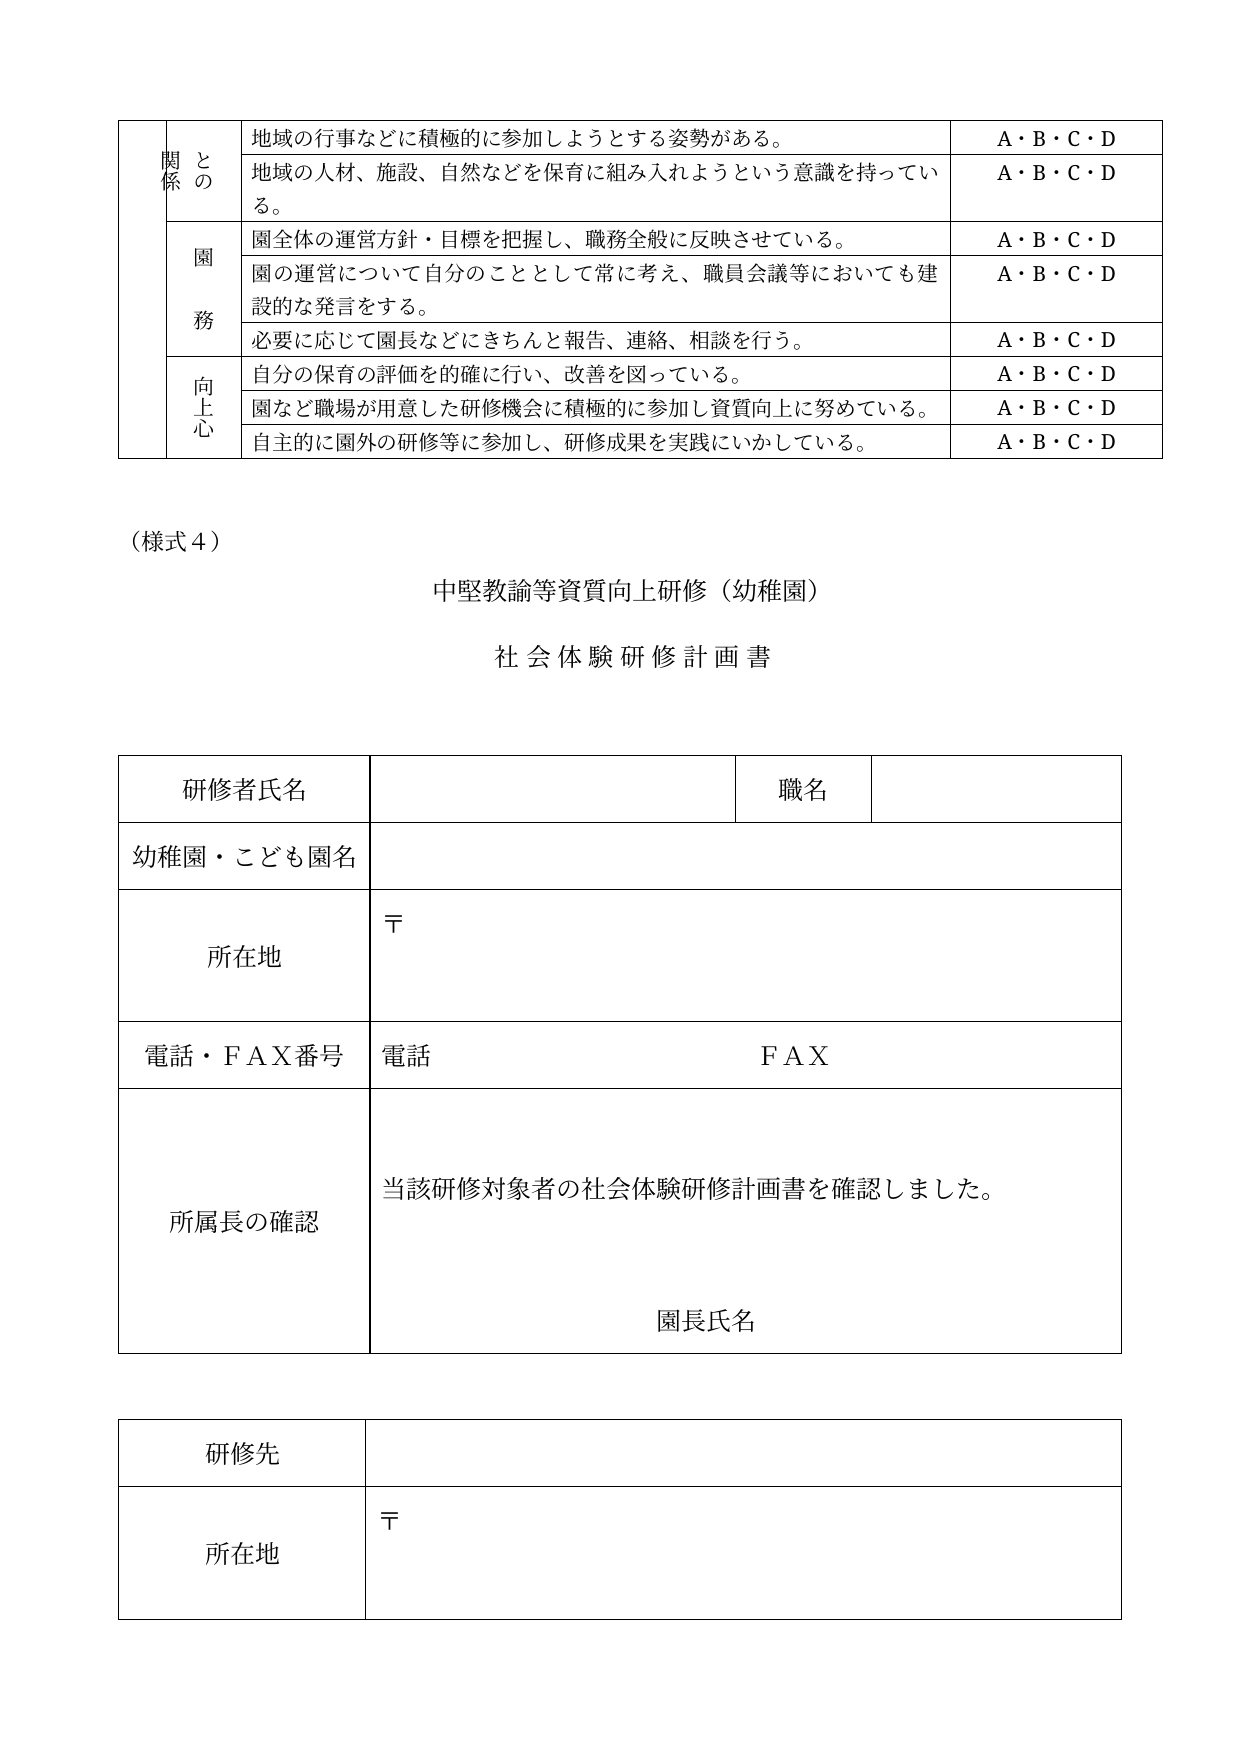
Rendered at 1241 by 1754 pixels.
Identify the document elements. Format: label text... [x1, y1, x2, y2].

table_cell 園 務 [167, 222, 241, 356]
table_cell A・B・C・D [951, 425, 1162, 457]
table_cell 園の運営について自分のこととして常に考え、職員会議等においても建設的な発言をする。 [242, 256, 950, 322]
table_cell 電話・ＦＡＸ番号 [119, 1022, 369, 1088]
table_cell 地域の人材、施設、自然などを保育に組み入れようという意識を持っている。 [242, 155, 950, 221]
table_cell 必要に応じて園長などにきちんと報告、連絡、相談を行う。 [242, 323, 950, 356]
table_cell 向上心 [167, 357, 241, 457]
table_cell 所在地 [119, 890, 369, 1021]
table_cell 電話 ＦＡＸ [371, 1022, 1121, 1088]
table_cell A・B・C・D [951, 391, 1162, 423]
table_cell 自分の保育の評価を的確に行い、改善を図っている。 [242, 357, 950, 389]
table_cell A・B・C・D [951, 256, 1162, 322]
table_header [366, 1420, 1121, 1486]
table_cell 地域の行事などに積極的に参加しようとする姿勢がある。 [242, 121, 950, 154]
table_header 研修者氏名 [119, 756, 369, 822]
table_cell 所属長の確認 [119, 1089, 369, 1352]
text 社 会 体 験 研 修 計 画 書 [143, 623, 1122, 689]
table_cell 園など職場が用意した研修機会に積極的に参加し資質向上に努めている。 [242, 391, 950, 423]
text （様式４） [118, 524, 1122, 557]
table_cell A・B・C・D [951, 323, 1162, 356]
table_cell A・B・C・D [951, 222, 1162, 255]
table_cell 幼稚園・こども園名 [119, 823, 369, 888]
table_cell 園全体の運営方針・目標を把握し、職務全般に反映させている。 [242, 222, 950, 255]
table_cell 所在地 [119, 1487, 365, 1619]
table_header 職名 [736, 756, 871, 822]
table_header [371, 756, 735, 822]
table_cell A・B・C・D [951, 121, 1162, 154]
table_cell 〒 [371, 890, 1121, 1021]
table_cell 〒 [366, 1487, 1121, 1619]
table_cell 当該研修対象者の社会体験研修計画書を確認しました。 園長氏名 [371, 1089, 1121, 1352]
table_cell A・B・C・D [951, 357, 1162, 389]
table_cell 自主的に園外の研修等に参加し、研修成果を実践にいかしている。 [242, 425, 950, 457]
table_header [872, 756, 1121, 822]
table_cell 地域との 関係 [167, 121, 241, 221]
table_cell A・B・C・D [951, 155, 1162, 221]
text 中堅教諭等資質向上研修（幼稚園） [143, 557, 1122, 623]
table_header 研修先 [119, 1420, 365, 1486]
table_cell [371, 823, 1121, 888]
